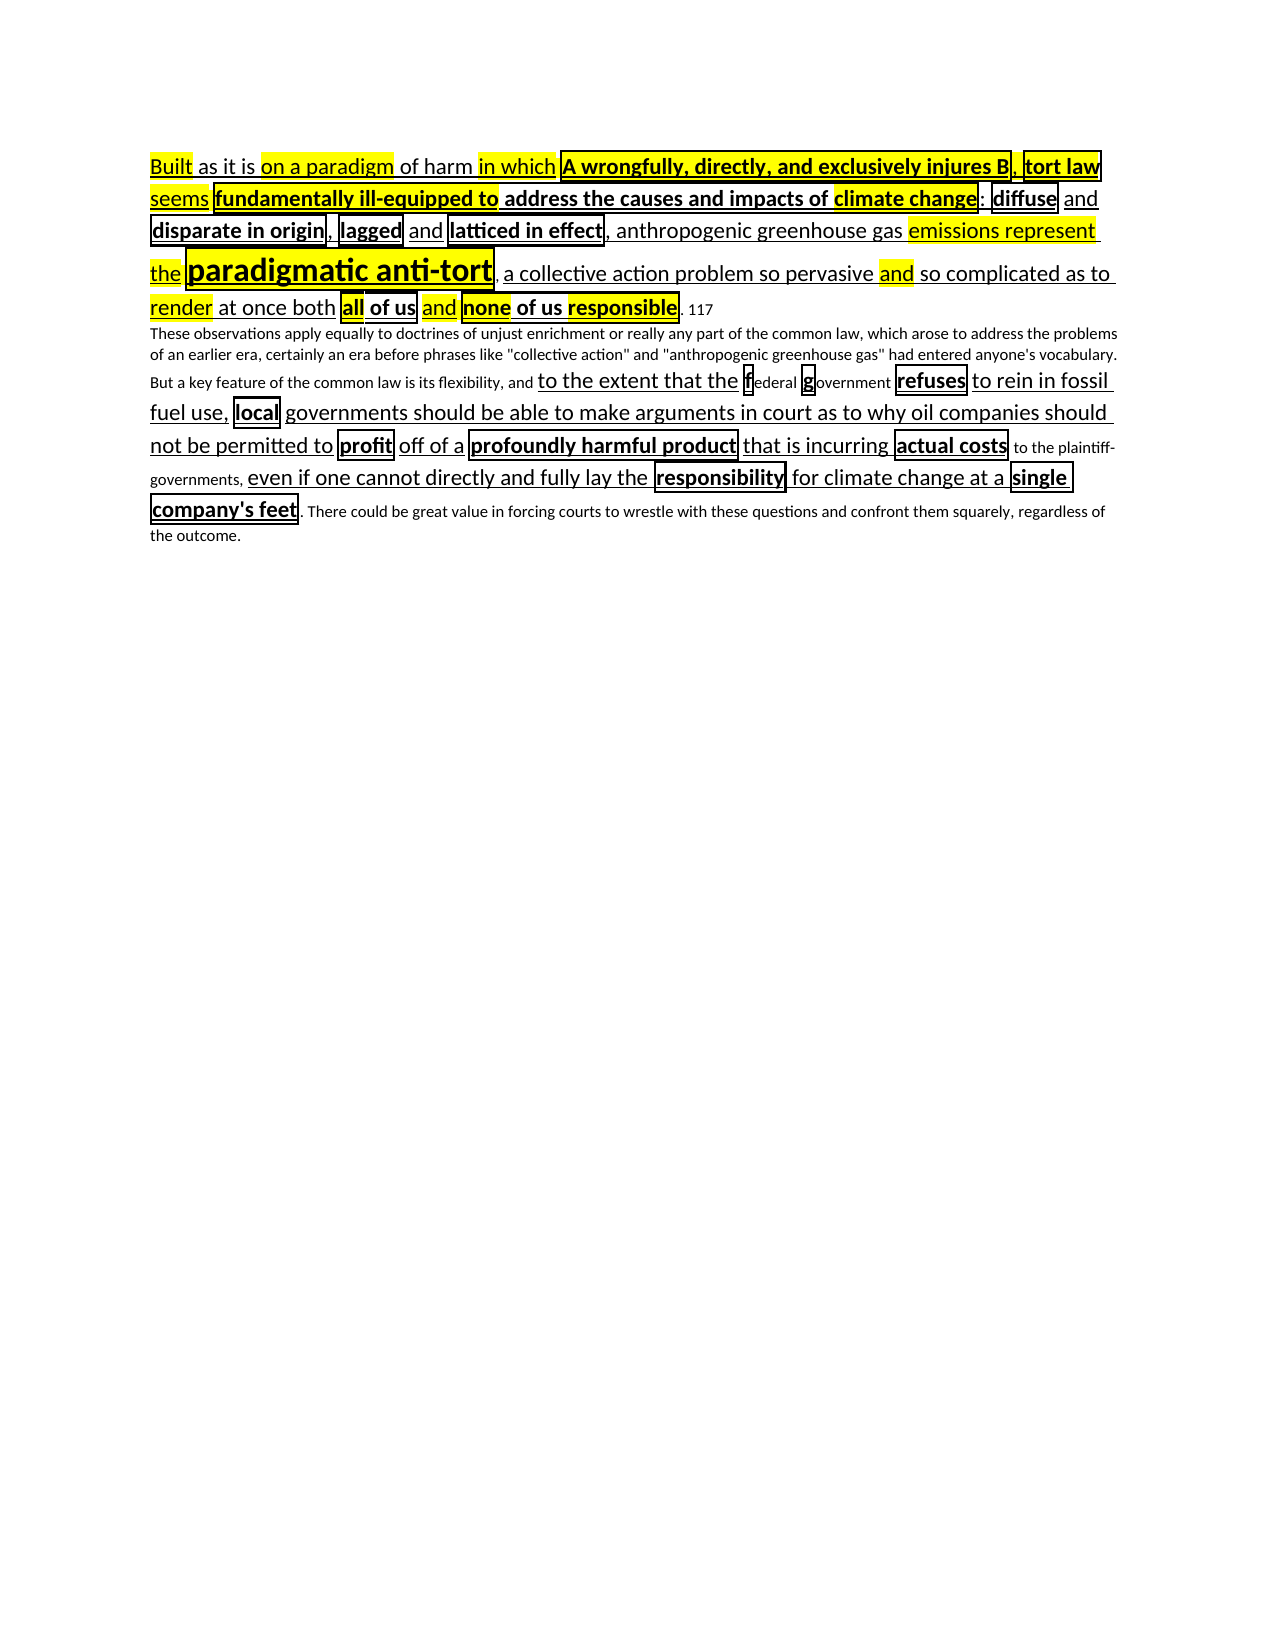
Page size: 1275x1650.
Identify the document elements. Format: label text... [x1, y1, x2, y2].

text Built as it is on a paradigm of harm in which A wrongfully, directly, and exclusively injures B, tort law seems fundamentally ill-equipped to address the causes and impacts of climate change: diffuse and disparate in origin, lagged and latticed in effect, anthropogenic greenhouse gas emissions represent the paradigmatic anti-tort, a collective action problem so pervasive and so complicated as to render at once both all of us and none of us responsible. 117 [495, 150, 1125, 324]
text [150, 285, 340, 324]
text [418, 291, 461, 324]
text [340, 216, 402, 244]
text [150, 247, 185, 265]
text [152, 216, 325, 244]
text These observations apply equally to doctrines of unjust enrichment or really any part of the common law, which arose to address the problems of an earlier era, certainly an era before phrases like "collective action" and "anthropogenic greenhouse gas" had entered anyone's vocabulary. But a key feature of the common law is its flexibility, and to the extent that the federal government refuses to rein in fossil fuel use, local governments should be able to make arguments in court as to why oil companies should not be permitted to profit off of a profoundly harmful product that is incurring actual costs to the plaintiff-governments, even if one cannot directly and fully lay the responsibility for climate change at a single company's feet. There could be great value in forcing courts to wrestle with these questions and confront them squarely, regardless of the outcome. [150, 324, 1125, 546]
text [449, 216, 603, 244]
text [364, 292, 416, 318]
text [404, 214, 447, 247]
